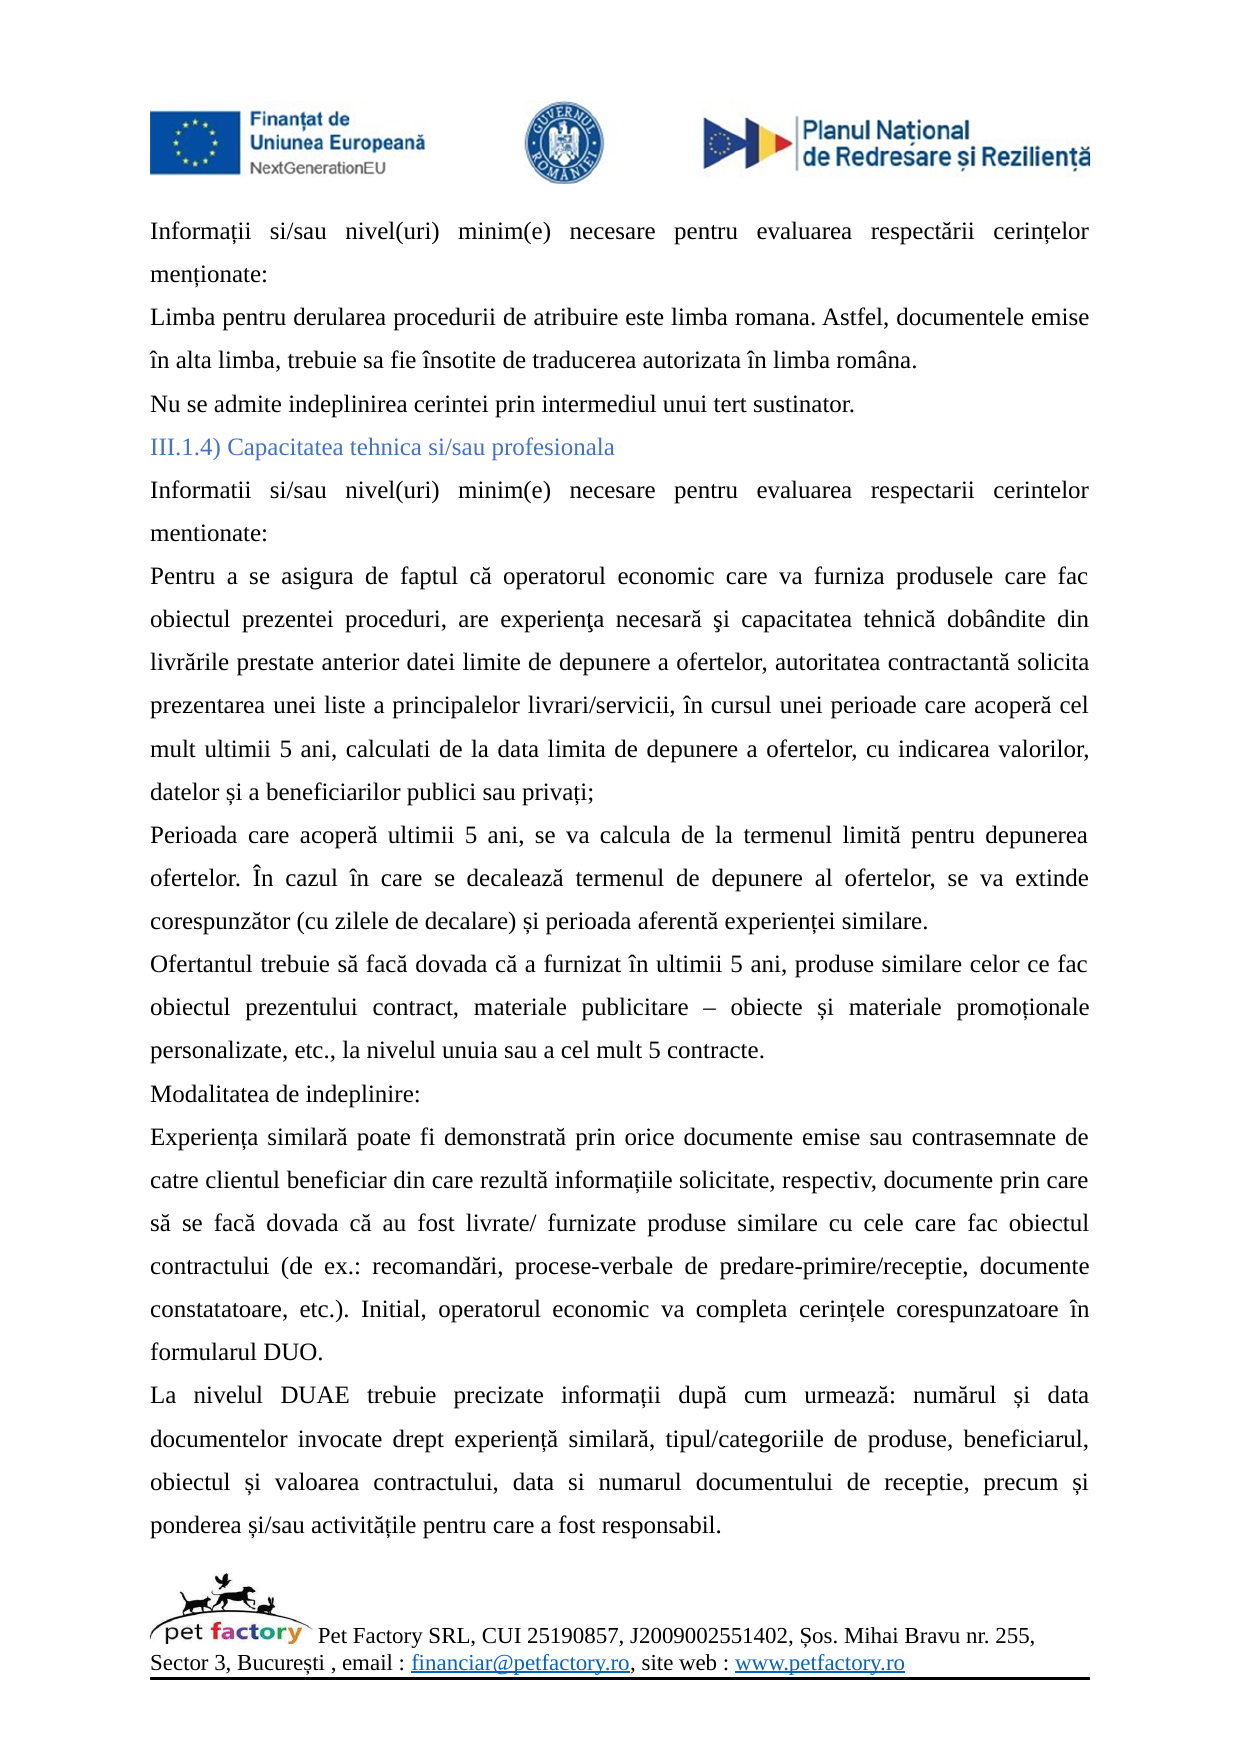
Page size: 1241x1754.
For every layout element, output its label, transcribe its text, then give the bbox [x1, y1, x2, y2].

text Informatii si/sau nivel(uri) minim(e) necesare pentru evaluarea respectarii cerintelor mentionate: [150, 475, 1090, 547]
text Pentru a se asigura de faptul că operatorul economic care va furniza produsele care fac obiectul prezentei proceduri, are experienţa necesară şi capacitatea tehnică dobândite din livrările prestate anterior datei limite de depunere a ofertelor, autoritatea contractantă solicita prezentarea unei liste a principalelor livrari/servicii, în cursul unei perioade care acoperă cel mult ultimii 5 ani, calculati de la data limita de depunere a ofertelor, cu indicarea valorilor, datelor și a beneficiarilor publici sau privați; [150, 561, 1090, 806]
text Nu se admite indeplinirea cerintei prin intermediul unui tert sustinator. [150, 389, 1090, 417]
picture [150, 101, 1091, 184]
text Ofertantul trebuie să facă dovada că a furnizat în ultimii 5 ani, produse similare celor ce fac obiectul prezentului contract, materiale publicitare – obiecte și materiale promoționale personalizate, etc., la nivelul unuia sau a cel mult 5 contracte. [150, 949, 1090, 1064]
text Perioada care acoperă ultimii 5 ani, se va calcula de la termenul limită pentru depunerea ofertelor. În cazul în care se decalează termenul de depunere al ofertelor, se va extinde corespunzător (cu zilele de decalare) și perioada aferentă experienței similare. [150, 820, 1090, 935]
text Modalitatea de indeplinire: [150, 1079, 1090, 1107]
text III.1.4) Capacitatea tehnica si/sau profesionala [150, 432, 1090, 461]
text Experiența similară poate fi demonstrată prin orice documente emise sau contrasemnate de catre clientul beneficiar din care rezultă informațiile solicitate, respectiv, documente prin care să se facă dovada că au fost livrate/ furnizate produse similare cu cele care fac obiectul contractului (de ex.: recomandări, procese-verbale de predare-primire/receptie, documente constatatoare, etc.). Initial, operatorul economic va completa cerințele corespunzatoare în formularul DUO. [150, 1122, 1090, 1366]
text Limba pentru derularea procedurii de atribuire este limba romana. Astfel, documentele emise în alta limba, trebuie sa fie însotite de traducerea autorizata în limba româna. [150, 302, 1090, 374]
text La nivelul DUAE trebuie precizate informații după cum urmează: numărul și data documentelor invocate drept experiență similară, tipul/categoriile de produse, beneficiarul, obiectul și valoarea contractului, data si numarul documentului de receptie, precum și ponderea și/sau activitățile pentru care a fost responsabil. [150, 1381, 1090, 1539]
